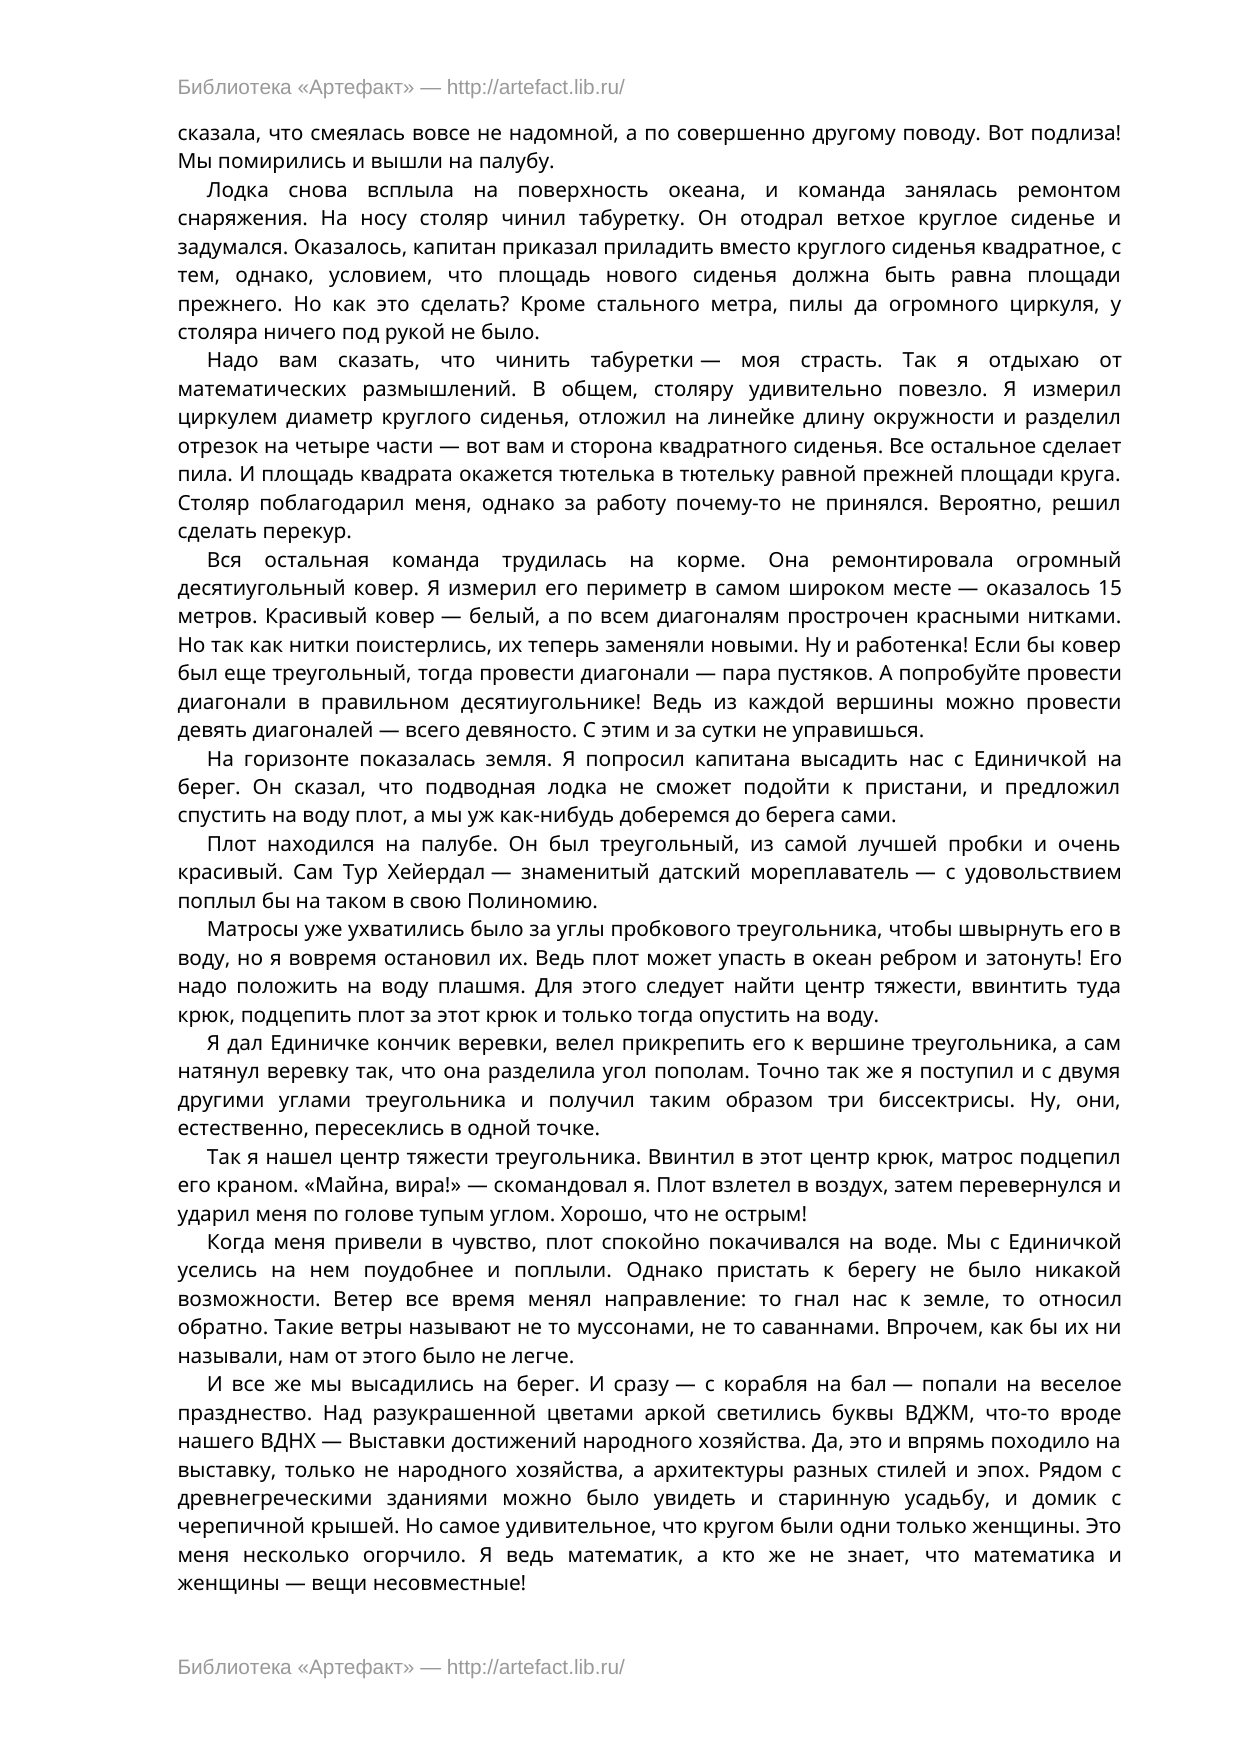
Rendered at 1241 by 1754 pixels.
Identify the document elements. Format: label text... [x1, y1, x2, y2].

text Так я нашел центр тяжести треугольника. Ввинтил в этот центр крюк, матрос подцепил его краном. «Майна, вира!» — скомандовал я. Плот взлетел в воздух, затем перевернулся и ударил меня по голове тупым углом. Хорошо, что не острым! [177, 1142, 1122, 1227]
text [177, 118, 1122, 175]
text Когда меня привели в чувство, плот спокойно покачивался на воде. Мы с Единичкой уселись на нем поудобнее и поплыли. Однако пристать к берегу не было никакой возможности. Ветер все время менял направление: то гнал нас к земле, то относил обратно. Такие ветры называют не то муссонами, не то саваннами. Впрочем, как бы их ни называли, нам от этого было не легче. [177, 1227, 1122, 1369]
text Матросы уже ухватились было за углы пробкового треугольника, чтобы швырнуть его в воду, но я вовремя остановил их. Ведь плот может упасть в океан ребром и затонуть! Его надо положить на воду плашмя. Для этого следует найти центр тяжести, ввинтить туда крюк, подцепить плот за этот крюк и только тогда опустить на воду. [177, 914, 1122, 1028]
text Надо вам сказать, что чинить табуретки — моя страсть. Так я отдыхаю от математических размышлений. В общем, столяру удивительно повезло. Я измерил циркулем диаметр круглого сиденья, отложил на линейке длину окружности и разделил отрезок на четыре части — вот вам и сторона квадратного сиденья. Все остальное сделает пила. И площадь квадрата окажется тютелька в тютельку равной прежней площади круга. Столяр поблагодарил меня, однако за работу почему-то не принялся. Вероятно, решил сделать перекур. [177, 346, 1122, 545]
text На горизонте показалась земля. Я попросил капитана высадить нас с Единичкой на берег. Он сказал, что подводная лодка не сможет подойти к пристани, и предложил спустить на воду плот, а мы уж как-нибудь доберемся до берега сами. [177, 744, 1122, 829]
text Лодка снова всплыла на поверхность океана, и команда занялась ремонтом снаряжения. На носу столяр чинил табуретку. Он отодрал ветхое круглое сиденье и задумался. Оказалось, капитан приказал приладить вместо круглого сиденья квадратное, с тем, однако, условием, что площадь нового сиденья должна быть равна площади прежнего. Но как это сделать? Кроме стального метра, пилы да огромного циркуля, у столяра ничего под рукой не было. [177, 175, 1122, 346]
text Плот находился на палубе. Он был треугольный, из самой лучшей пробки и очень красивый. Сам Тур Хейердал — знаменитый датский мореплаватель — с удовольствием поплыл бы на таком в свою Полиномию. [177, 829, 1122, 914]
text Я дал Единичке кончик веревки, велел прикрепить его к вершине треугольника, а сам натянул веревку так, что она разделила угол пополам. Точно так же я поступил и с двумя другими углами треугольника и получил таким образом три биссектрисы. Ну, они, естественно, пересеклись в одной точке. [177, 1028, 1122, 1142]
text И все же мы высадились на берег. И сразу — с корабля на бал — попали на веселое празднество. Над разукрашенной цветами аркой светились буквы ВДЖМ, что-то вроде нашего ВДНХ — Выставки достижений народного хозяйства. Да, это и впрямь походило на выставку, только не народного хозяйства, а архитектуры разных стилей и эпох. Рядом с древнегреческими зданиями можно было увидеть и старинную усадьбу, и домик с черепичной крышей. Но самое удивительное, что кругом были одни только женщины. Это меня несколько огорчило. Я ведь математик, а кто же не знает, что математика и женщины — вещи несовместные! [177, 1369, 1122, 1597]
text Вся остальная команда трудилась на корме. Она ремонтировала огромный десятиугольный ковер. Я измерил его периметр в самом широком месте — оказалось 15 метров. Красивый ковер — белый, а по всем диагоналям прострочен красными нитками. Но так как нитки поистерлись, их теперь заменяли новыми. Ну и работенка! Если бы ковер был еще треугольный, тогда провести диагонали — пара пустяков. А попробуйте провести диагонали в правильном десятиугольнике! Ведь из каждой вершины можно провести девять диагоналей — всего девяносто. С этим и за сутки не управишься. [177, 545, 1122, 744]
